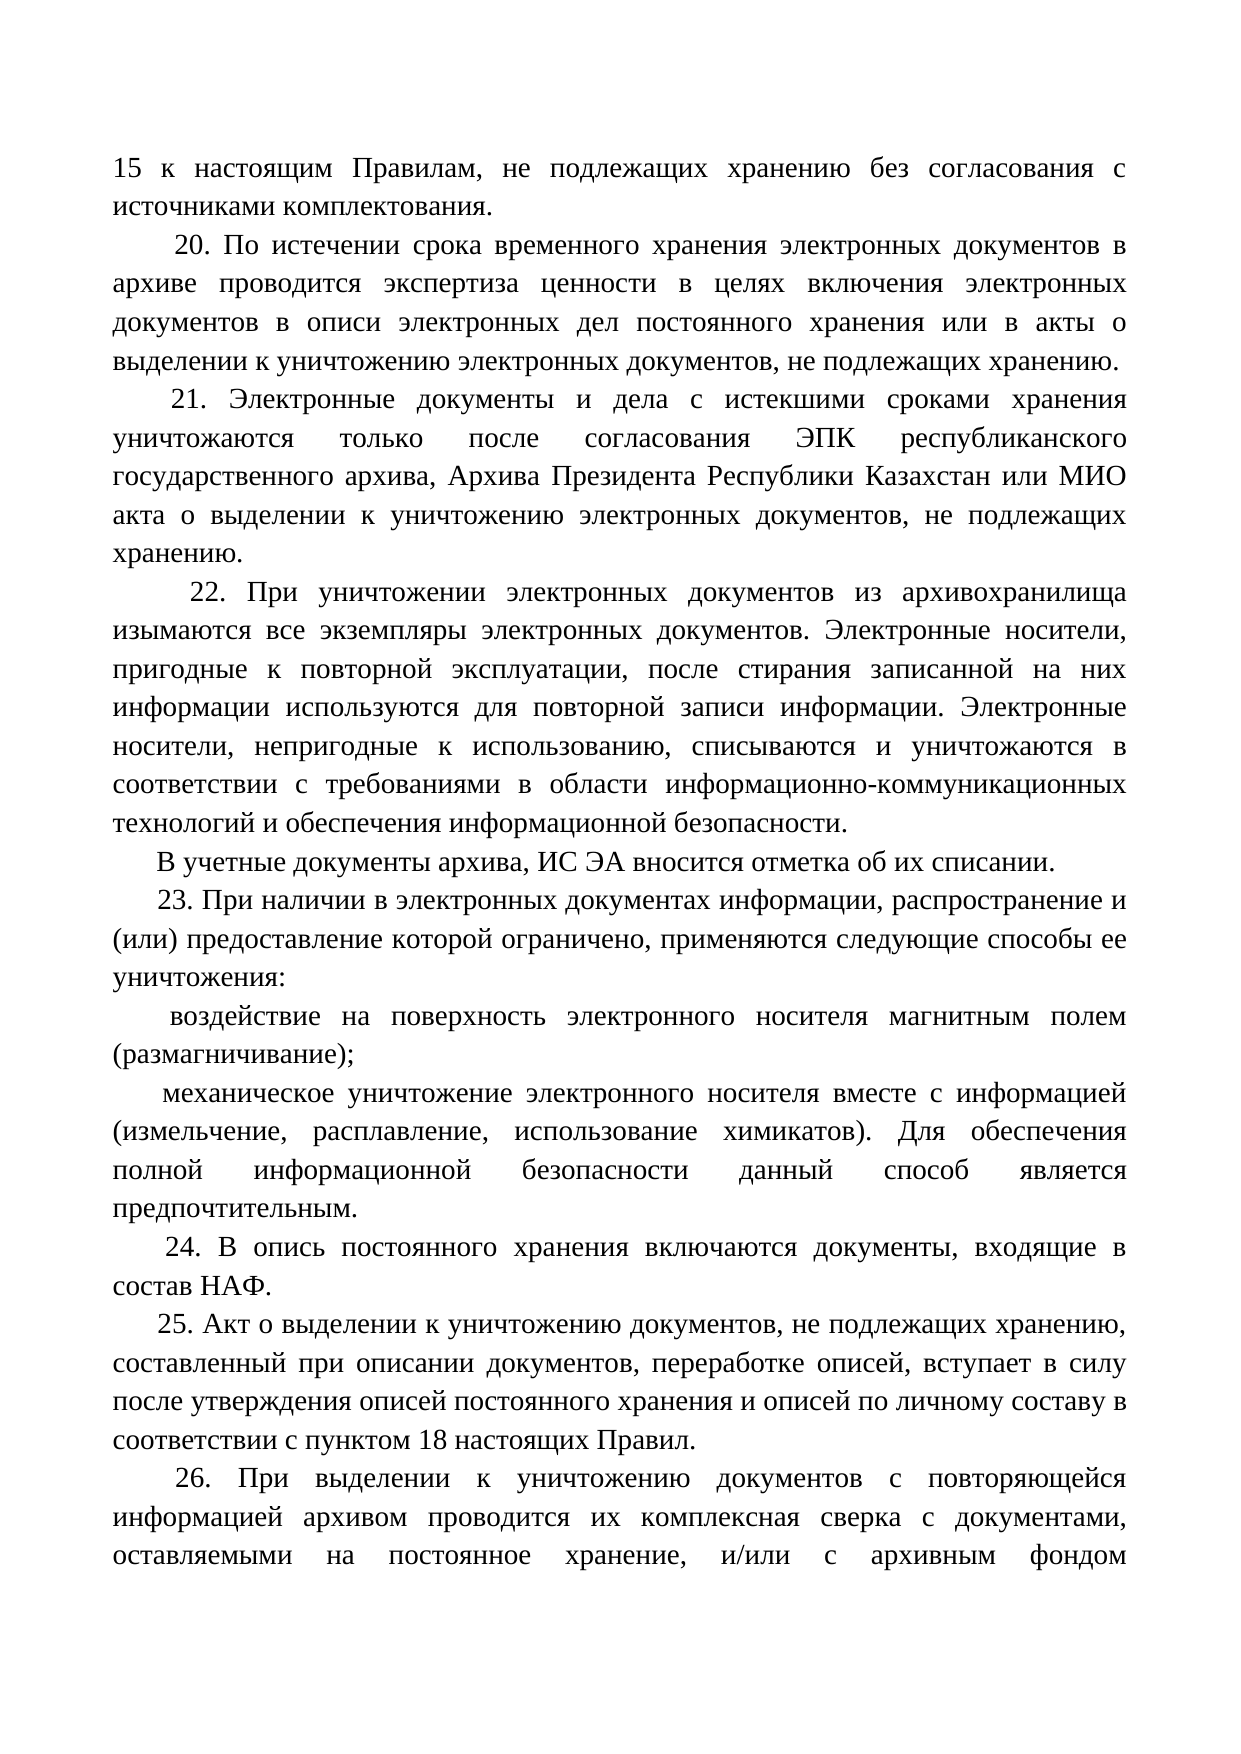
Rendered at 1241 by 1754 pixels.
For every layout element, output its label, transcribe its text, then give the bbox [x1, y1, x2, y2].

text 24. В опись постоянного хранения включаются документы, входящие в состав НАФ. [112, 1229, 1128, 1301]
text механическое уничтожение электронного носителя вместе с информацией (измельчение, расплавление, использование химикатов). Для обеспечения полной информационной безопасности данный способ является предпочтительным. [112, 1075, 1128, 1224]
text 25. Акт о выделении к уничтожению документов, не подлежащих хранению, составленный при описании документов, переработке описей, вступает в силу после утверждения описей постоянного хранения и описей по личному составу в соответствии с пунктом 18 настоящих Правил. [112, 1306, 1128, 1455]
text 22. При уничтожении электронных документов из архивохранилища изымаются все экземпляры электронных документов. Электронные носители, пригодные к повторной эксплуатации, после стирания записанной на них информации используются для повторной записи информации. Электронные носители, непригодные к использованию, списываются и уничтожаются в соответствии с требованиями в области информационно-коммуникационных технологий и обеспечения информационной безопасности. [112, 574, 1128, 839]
text В учетные документы архива, ИС ЭА вносится отметка об их списании. [112, 844, 1128, 877]
text воздействие на поверхность электронного носителя магнитным полем (размагничивание); [112, 998, 1128, 1070]
text 20. По истечении срока временного хранения электронных документов в архиве проводится экспертиза ценности в целях включения электронных документов в описи электронных дел постоянного хранения или в акты о выделении к уничтожению электронных документов, не подлежащих хранению. [112, 227, 1128, 376]
text 21. Электронные документы и дела с истекшими сроками хранения уничтожаются только после согласования ЭПК республиканского государственного архива, Архива Президента Республики Казахстан или МИО акта о выделении к уничтожению электронных документов, не подлежащих хранению. [112, 381, 1128, 569]
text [112, 1460, 1128, 1571]
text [112, 150, 1128, 222]
text 23. При наличии в электронных документах информации, распространение и (или) предоставление которой ограничено, применяются следующие способы ее уничтожения: [112, 882, 1128, 993]
